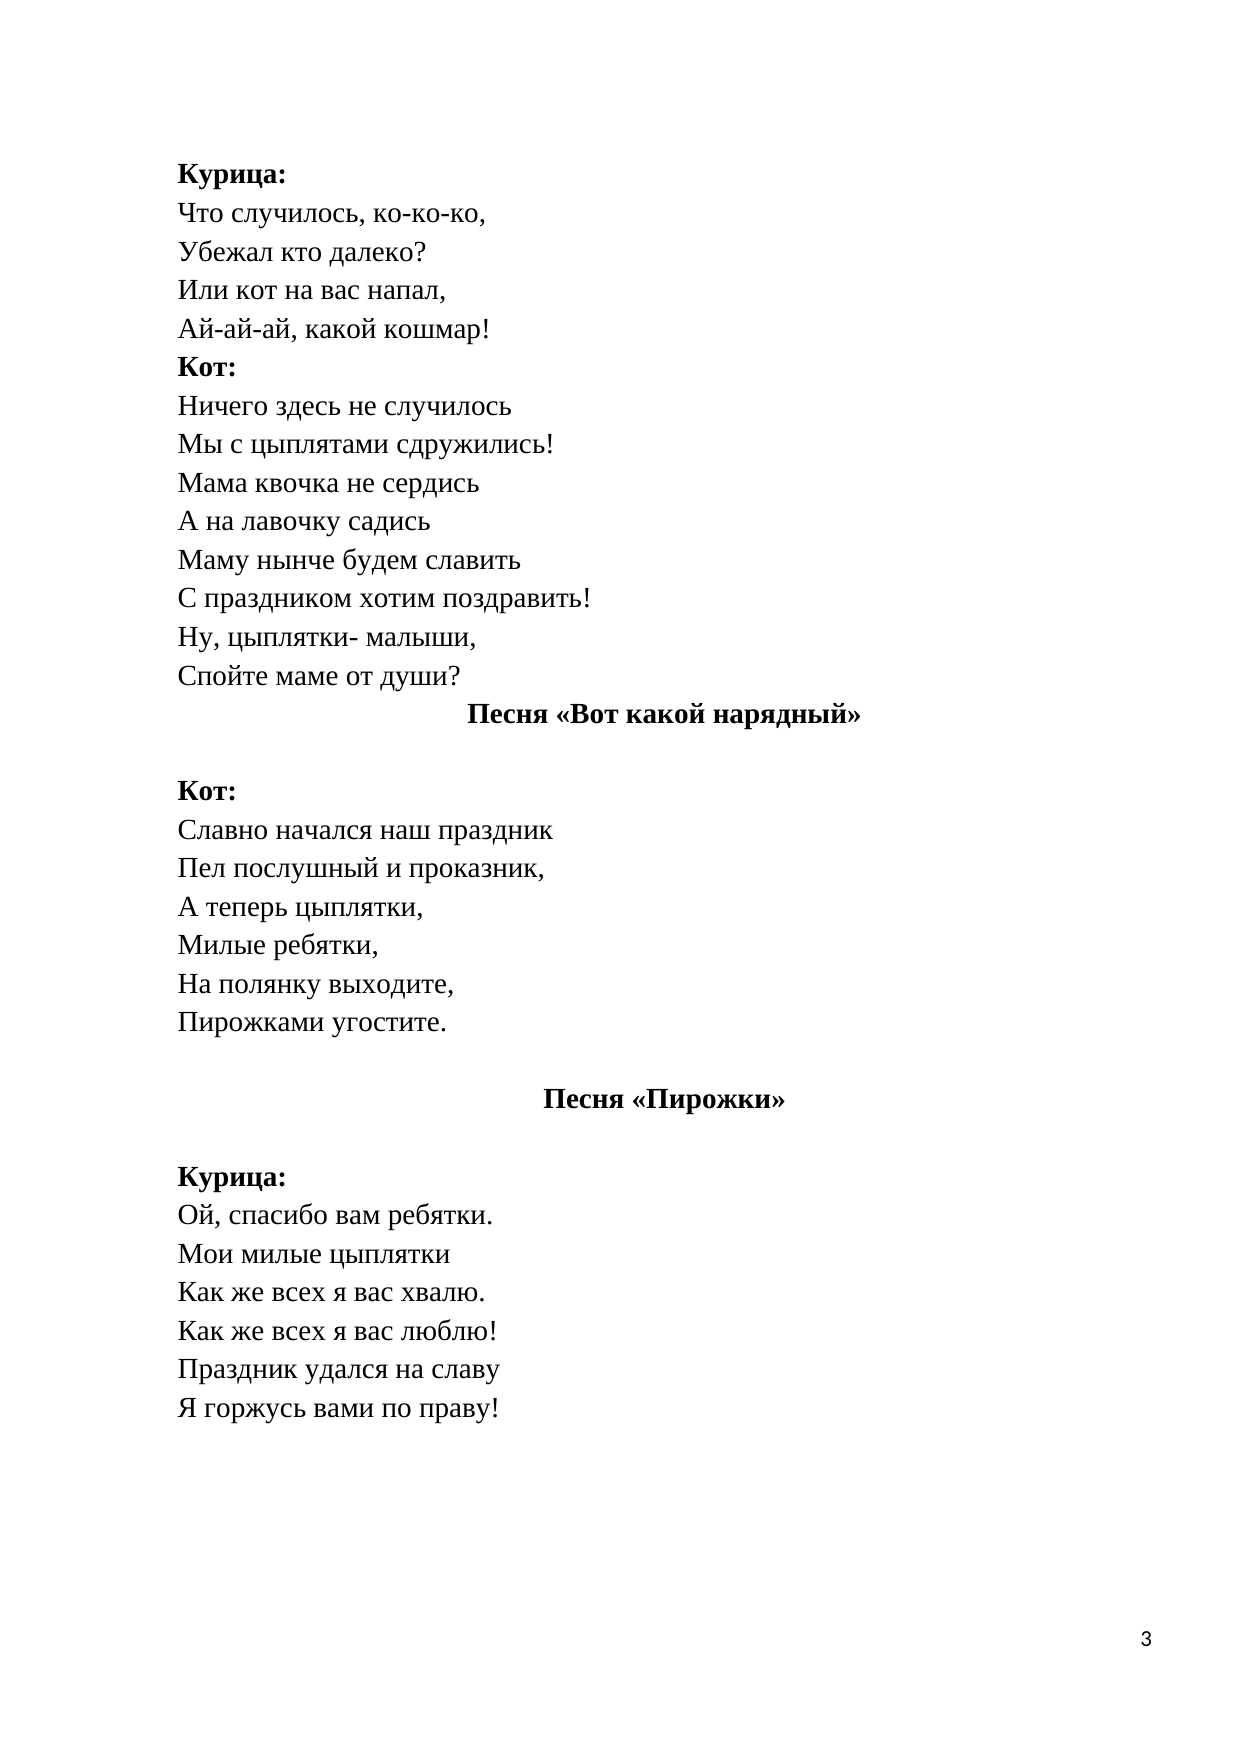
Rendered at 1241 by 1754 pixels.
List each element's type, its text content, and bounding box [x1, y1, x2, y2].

text Мама квочка не сердись [177, 465, 1152, 498]
text Ой, спасибо вам ребятки. [177, 1197, 1152, 1231]
text Славно начался наш праздник [177, 812, 1152, 845]
text Как же всех я вас хвалю. [177, 1274, 1152, 1308]
text Ай-ай-ай, какой кошмар! [177, 311, 1152, 344]
text Мы с цыплятами сдружились! [177, 426, 1152, 460]
text Убежал кто далеко? [177, 234, 1152, 267]
text Песня «Вот какой нарядный» [177, 696, 1152, 730]
text Ну, цыплятки- малыши, [177, 619, 1152, 653]
text Милые ребятки, [177, 927, 1152, 961]
text Пирожками угостите. [177, 1004, 1152, 1038]
text Курица: [177, 1159, 1152, 1192]
text Мои милые цыплятки [177, 1236, 1152, 1269]
text На полянку выходите, [177, 966, 1152, 999]
text Кот: [177, 773, 1152, 807]
text Я горжусь вами по праву! [177, 1390, 1152, 1423]
text А на лавочку садись [177, 503, 1152, 537]
text Что случилось, ко-ко-ко, [177, 195, 1152, 229]
text Кот: [177, 349, 1152, 383]
text Праздник удался на славу [177, 1351, 1152, 1385]
text С праздником хотим поздравить! [177, 581, 1152, 614]
text Ничего здесь не случилось [177, 388, 1152, 421]
text Курица: [177, 157, 1152, 190]
text Или кот на вас напал, [177, 272, 1152, 306]
text А теперь цыплятки, [177, 889, 1152, 922]
text Пел послушный и проказник, [177, 850, 1152, 884]
text Спойте маме от души? [177, 658, 1152, 691]
text Как же всех я вас люблю! [177, 1313, 1152, 1346]
text Маму нынче будем славить [177, 542, 1152, 576]
text Песня «Пирожки» [177, 1082, 1152, 1115]
